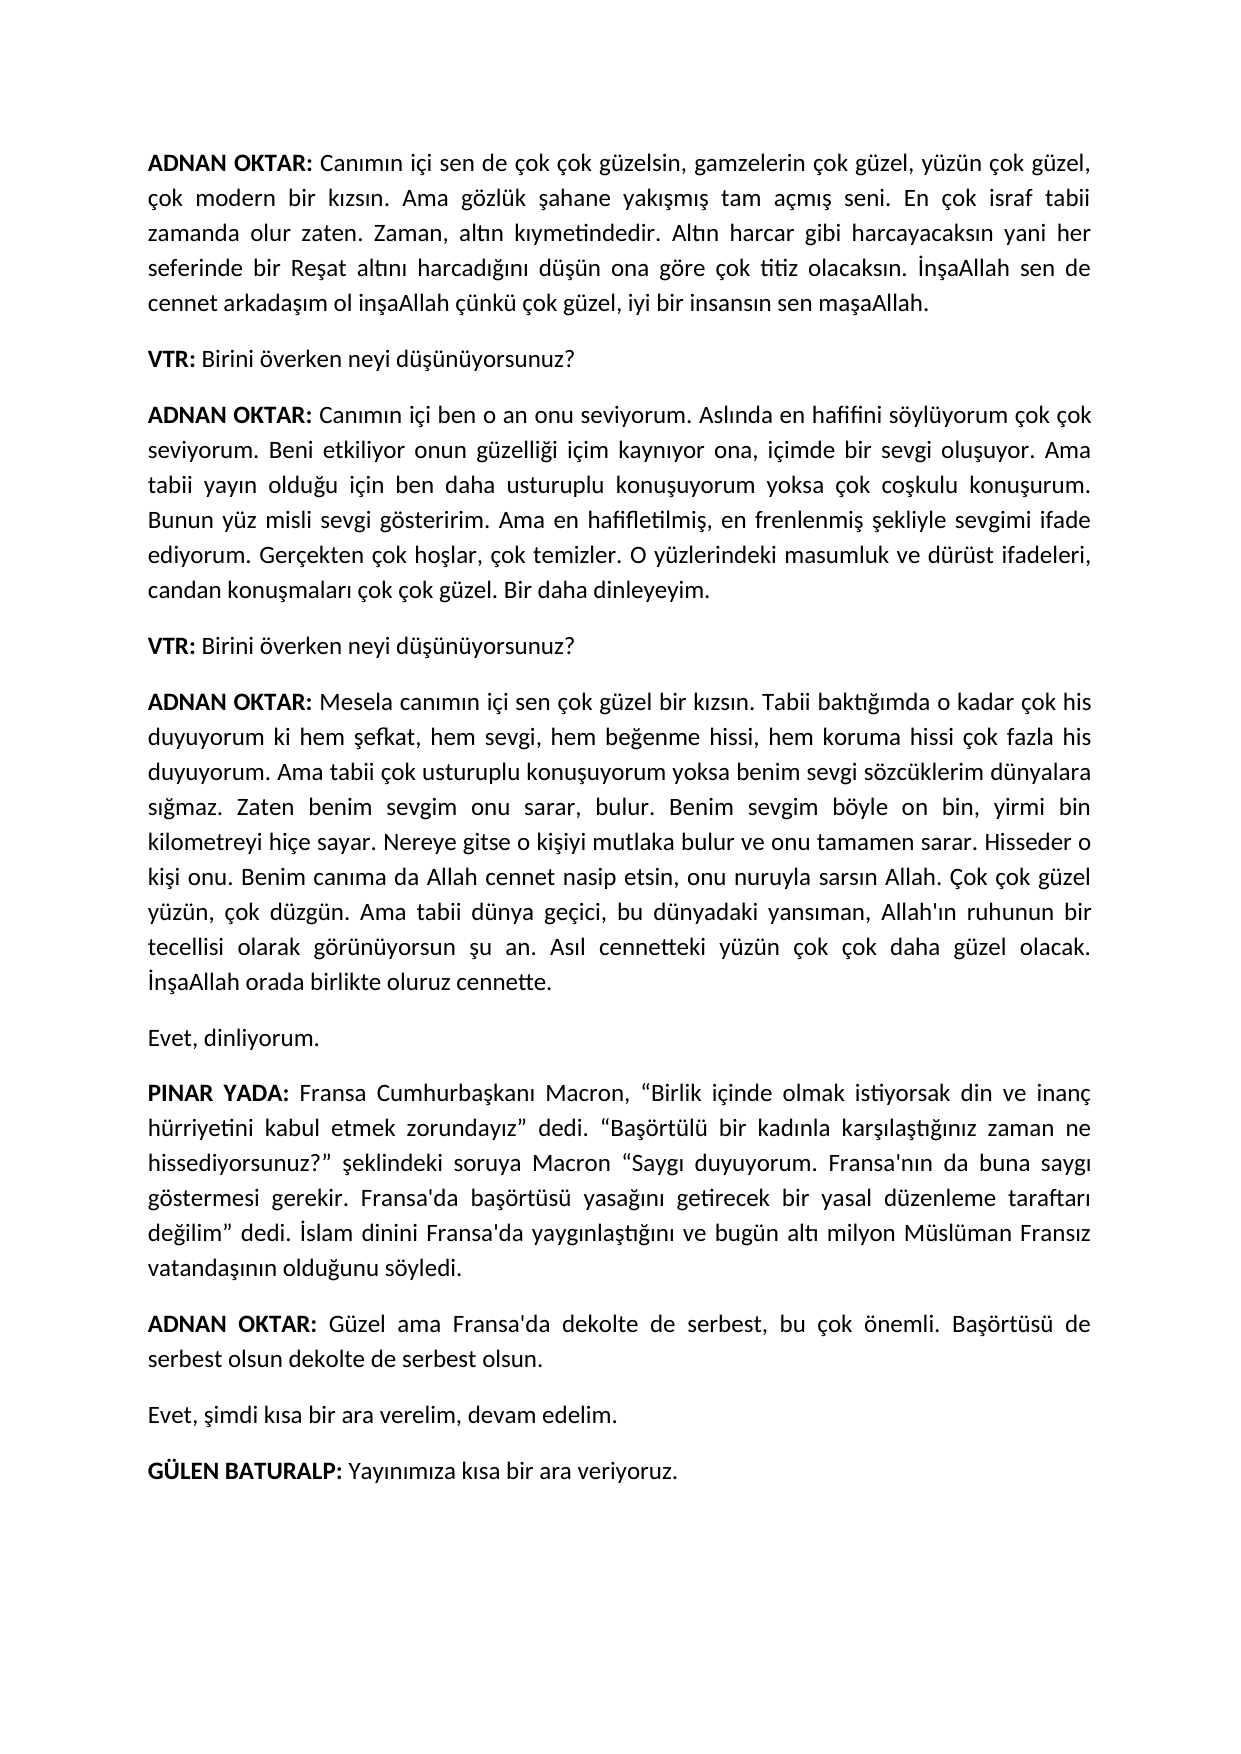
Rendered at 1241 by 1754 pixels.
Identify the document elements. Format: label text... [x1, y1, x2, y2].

text Evet, dinliyorum. [148, 1022, 1093, 1052]
text ADNAN OKTAR: Canımın içi sen de çok çok güzelsin, gamzelerin çok güzel, yüzün çok güzel, çok modern bir kızsın. Ama gözlük şahane yakışmış tam açmış seni. En çok israf tabii zamanda olur zaten. Zaman, altın kıymetindedir. Altın harcar gibi harcayacaksın yani her seferinde bir Reşat altını harcadığını düşün ona göre çok titiz olacaksın. İnşaAllah sen de cennet arkadaşım ol inşaAllah çünkü çok güzel, iyi bir insansın sen maşaAllah. [148, 148, 1093, 318]
text VTR: Birini överken neyi düşünüyorsunuz? [148, 343, 1093, 374]
text Evet, şimdi kısa bir ara verelim, devam edelim. [148, 1399, 1093, 1430]
text ADNAN OKTAR: Mesela canımın içi sen çok güzel bir kızsın. Tabii baktığımda o kadar çok his duyuyorum ki hem şefkat, hem sevgi, hem beğenme hissi, hem koruma hissi çok fazla his duyuyorum. Ama tabii çok usturuplu konuşuyorum yoksa benim sevgi sözcüklerim dünyalara sığmaz. Zaten benim sevgim onu sarar, bulur. Benim sevgim böyle on bin, yirmi bin kilometreyi hiçe sayar. Nereye gitse o kişiyi mutlaka bulur ve onu tamamen sarar. Hisseder o kişi onu. Benim canıma da Allah cennet nasip etsin, onu nuruyla sarsın Allah. Çok çok güzel yüzün, çok düzgün. Ama tabii dünya geçici, bu dünyadaki yansıman, Allah'ın ruhunun bir tecellisi olarak görünüyorsun şu an. Asıl cennetteki yüzün çok çok daha güzel olacak. İnşaAllah orada birlikte oluruz cennette. [148, 686, 1093, 996]
text ADNAN OKTAR: Güzel ama Fransa'da dekolte de serbest, bu çok önemli. Başörtüsü de serbest olsun dekolte de serbest olsun. [148, 1308, 1093, 1374]
text ADNAN OKTAR: Canımın içi ben o an onu seviyorum. Aslında en hafifini söylüyorum çok çok seviyorum. Beni etkiliyor onun güzelliği içim kaynıyor ona, içimde bir sevgi oluşuyor. Ama tabii yayın olduğu için ben daha usturuplu konuşuyorum yoksa çok coşkulu konuşurum. Bunun yüz misli sevgi gösteririm. Ama en hafifletilmiş, en frenlenmiş şekliyle sevgimi ifade ediyorum. Gerçekten çok hoşlar, çok temizler. O yüzlerindeki masumluk ve dürüst ifadeleri, candan konuşmaları çok çok güzel. Bir daha dinleyeyim. [148, 399, 1093, 605]
text GÜLEN BATURALP: Yayınımıza kısa bir ara veriyoruz. [148, 1455, 1093, 1486]
text VTR: Birini överken neyi düşünüyorsunuz? [148, 630, 1093, 661]
text PINAR YADA: Fransa Cumhurbaşkanı Macron, “Birlik içinde olmak istiyorsak din ve inanç hürriyetini kabul etmek zorundayız” dedi. “Başörtülü bir kadınla karşılaştığınız zaman ne hissediyorsunuz?” şeklindeki soruya Macron “Saygı duyuyorum. Fransa'nın da buna saygı göstermesi gerekir. Fransa'da başörtüsü yasağını getirecek bir yasal düzenleme taraftarı değilim” dedi. İslam dinini Fransa'da yaygınlaştığını ve bugün altı milyon Müslüman Fransız vatandaşının olduğunu söyledi. [148, 1078, 1093, 1283]
